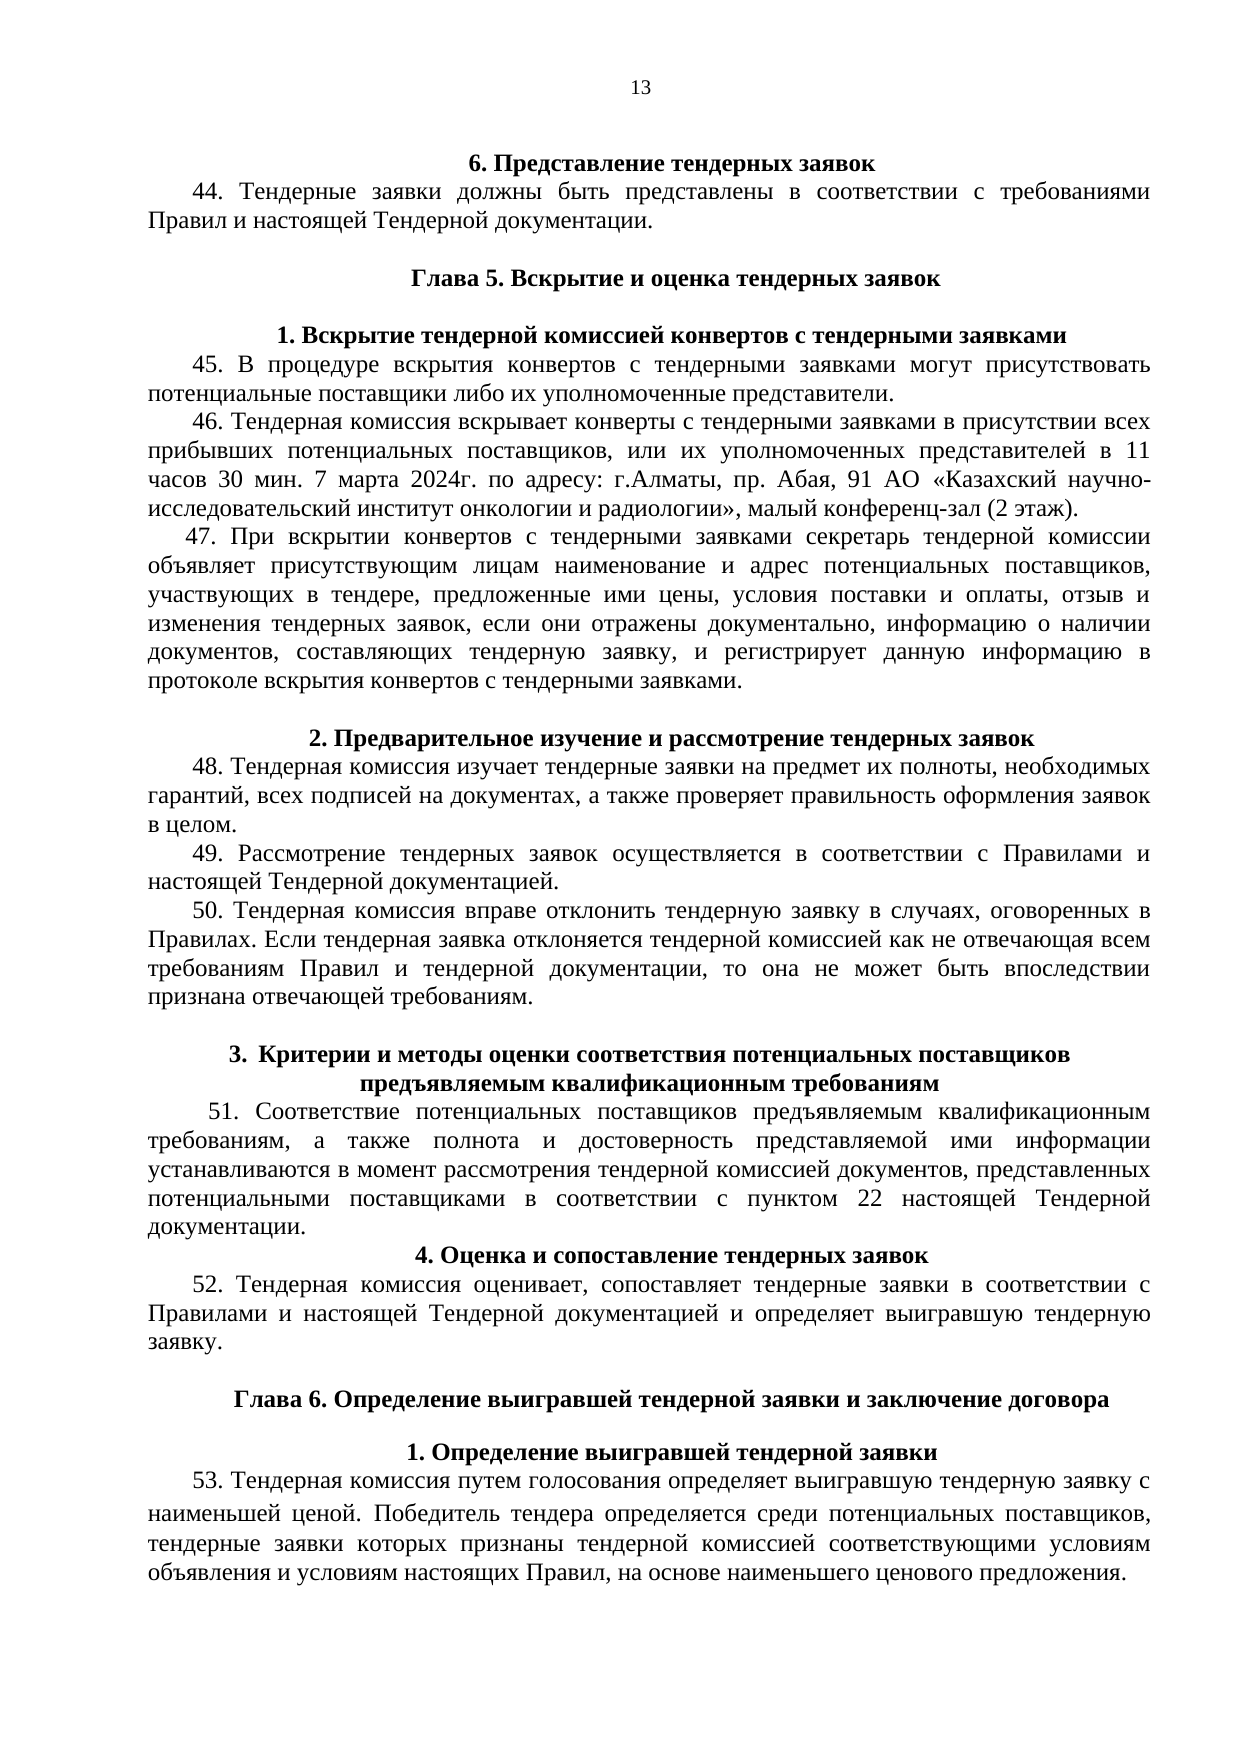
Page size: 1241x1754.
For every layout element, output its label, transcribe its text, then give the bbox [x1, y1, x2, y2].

text 44. Тендерные заявки должны быть представлены в соответствии с требованиями Правил и настоящей Тендерной документации. [148, 176, 1152, 234]
text 1. Определение выигравшей тендерной заявки [148, 1437, 1152, 1466]
text 46. Тендерная комиссия вскрывает конверты с тендерными заявками в присутствии всех прибывших потенциальных поставщиков, или их уполномоченных представителей в 11 часов 30 мин. 7 марта 2024г. по адресу: г.Алматы, пр. Абая, 91 АО «Казахский научно-исследовательский институт онкологии и радиологии», малый конференц-зал (2 этаж). [148, 406, 1152, 521]
text 50. Тендерная комиссия вправе отклонить тендерную заявку в случаях, оговоренных в Правилах. Если тендерная заявка отклоняется тендерной комиссией как не отвечающая всем требованиям Правил и тендерной документации, то она не может быть впоследствии признана отвечающей требованиям. [148, 895, 1152, 1010]
text предъявляемым квалификационным требованиям [148, 1068, 1152, 1096]
text 2. Предварительное изучение и рассмотрение тендерных заявок [148, 723, 1152, 751]
text 53. Тендерная комиссия путем голосования определяет выигравшую тендерную заявку с наименьшей ценой. Победитель тендера определяется среди потенциальных поставщиков, тендерные заявки которых признаны тендерной комиссией соответствующими условиям объявления и условиям настоящих Правил, на основе наименьшего ценового предложения. [148, 1466, 1152, 1585]
text 1. Вскрытие тендерной комиссией конвертов с тендерными заявками [148, 320, 1152, 349]
text Глава 6. Определение выигравшей тендерной заявки и заключение договора [148, 1384, 1152, 1413]
text 51. Соответствие потенциальных поставщиков предъявляемым квалификационным требованиям, а также полнота и достоверность представляемой ими информации устанавливаются в момент рассмотрения тендерной комиссией документов, представленных потенциальными поставщиками в соответствии с пунктом 22 настоящей Тендерной документации. [148, 1096, 1152, 1240]
text Глава 5. Вскрытие и оценка тендерных заявок [156, 263, 1152, 291]
text 52. Тендерная комиссия оценивает, сопоставляет тендерные заявки в соответствии с Правилами и настоящей Тендерной документацией и определяет выигравшую тендерную заявку. [148, 1269, 1152, 1355]
text 4. Оценка и сопоставление тендерных заявок [148, 1240, 1152, 1269]
text 49. Рассмотрение тендерных заявок осуществляется в соответствии с Правилами и настоящей Тендерной документацией. [148, 838, 1152, 895]
text 48. Тендерная комиссия изучает тендерные заявки на предмет их полноты, необходимых гарантий, всех подписей на документах, а также проверяет правильность оформления заявок в целом. [148, 751, 1152, 838]
text 45. В процедуре вскрытия конвертов с тендерными заявками могут присутствовать потенциальные поставщики либо их уполномоченные представители. [148, 349, 1152, 406]
list Критерии и методы оценки соответствия потенциальных поставщиков [148, 1039, 1152, 1068]
text 6. Представление тендерных заявок [148, 148, 1152, 176]
text 47. При вскрытии конвертов с тендерными заявками секретарь тендерной комиссии объявляет присутствующим лицам наименование и адрес потенциальных поставщиков, участвующих в тендере, предложенные ими цены, условия поставки и оплаты, отзыв и изменения тендерных заявок, если они отражены документально, информацию о наличии документов, составляющих тендерную заявку, и регистрирует данную информацию в протоколе вскрытия конвертов с тендерными заявками. [148, 521, 1152, 694]
